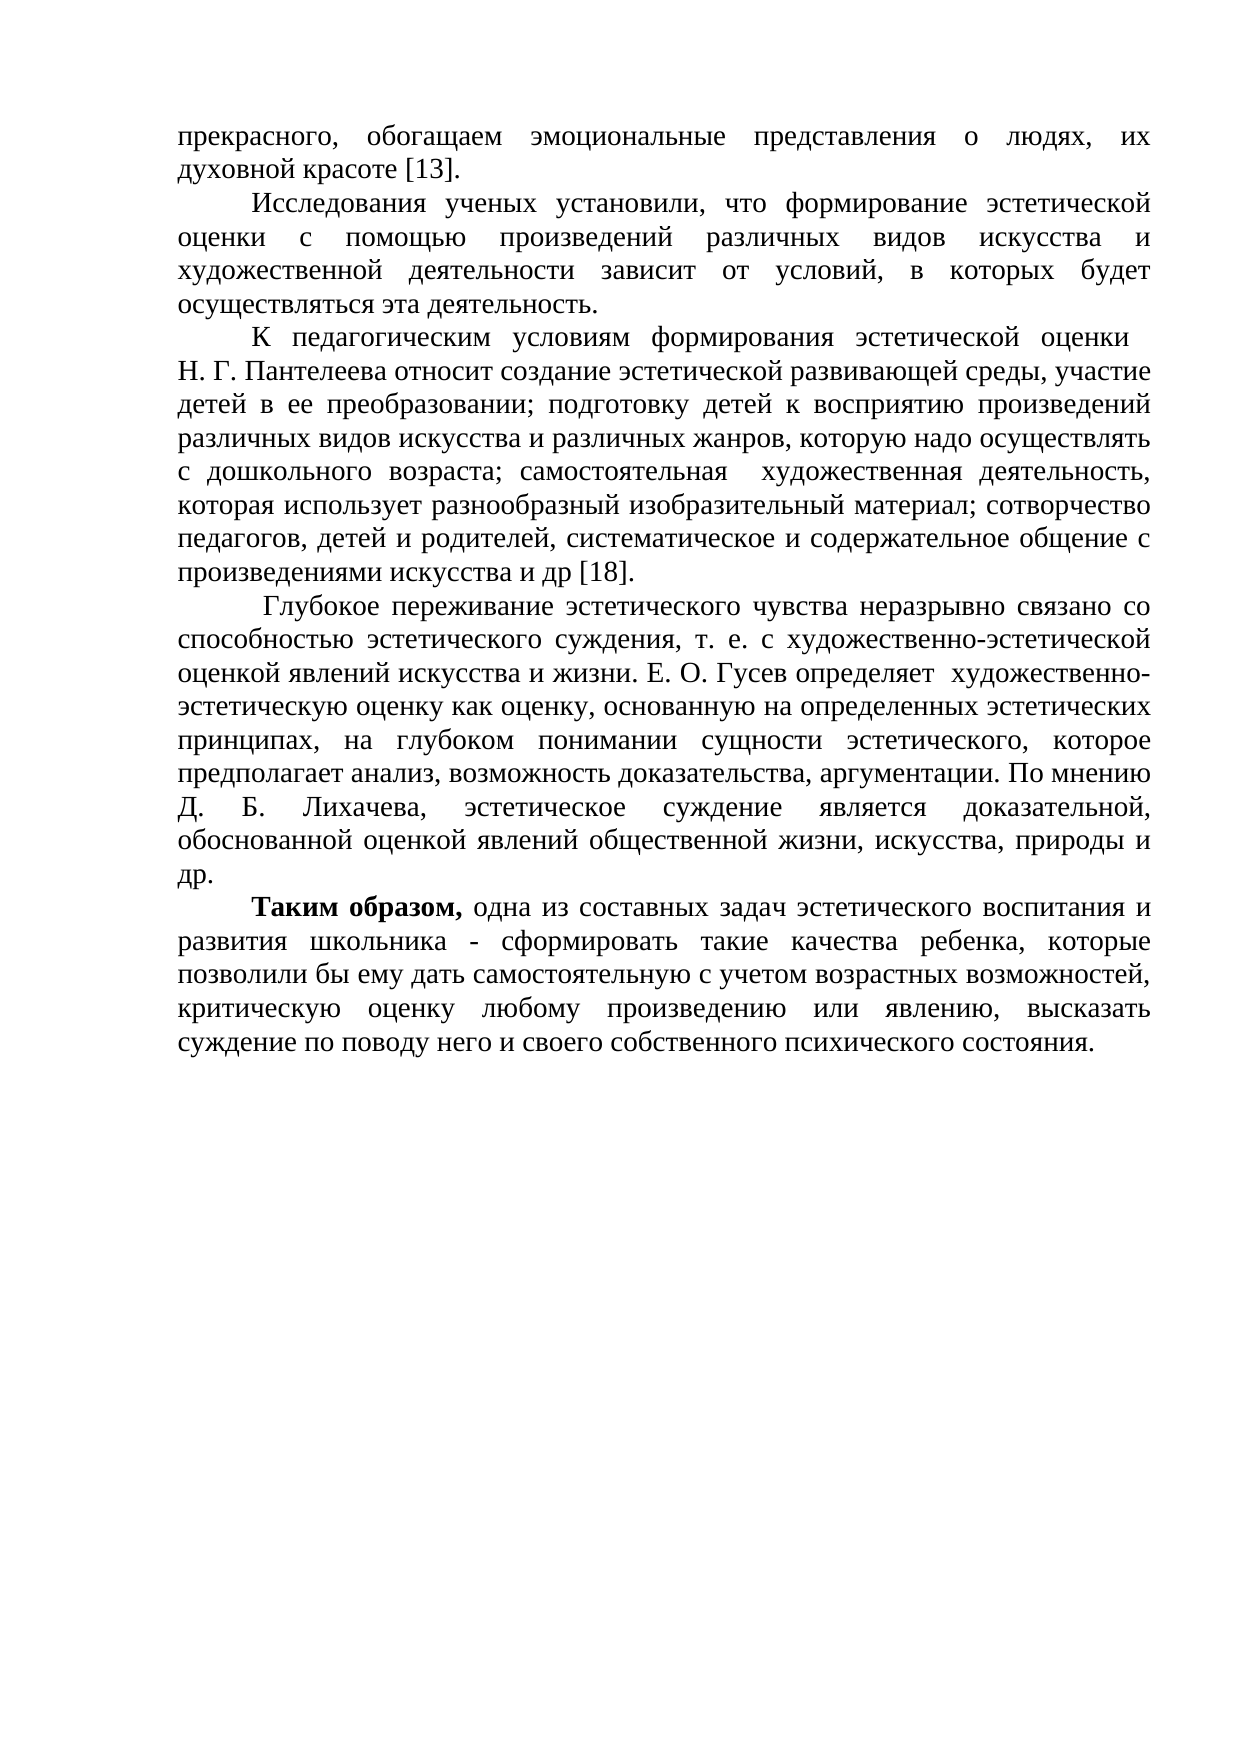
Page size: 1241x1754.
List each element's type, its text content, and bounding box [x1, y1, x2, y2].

text Таким образом, одна из составных задач эстетического воспитания и развития школьника - сформировать такие качества ребенка, которые позволили бы ему дать самостоятельную с учетом возрастных возможностей, критическую оценку любому произведению или явлению, высказать суждение по поводу него и своего собственного психического состояния. [177, 889, 1152, 1057]
text К педагогическим условиям формирования эстетической оценки Н. Г. Пантелеева относит создание эстетической развивающей среды, участие детей в ее преобразовании; подготовку детей к восприятию произведений различных видов искусства и различных жанров, которую надо осуществлять с дошкольного возраста; самостоятельная художественная деятельность, которая использует разнообразный изобразительный материал; сотворчество педагогов, детей и родителей, систематическое и содержательное общение с произведениями искусства и др [18]. [177, 319, 1152, 588]
text Исследования ученых установили, что формирование эстетической оценки с помощью произведений различных видов искусства и художественной деятельности зависит от условий, в которых будет осуществляться эта деятельность. [177, 185, 1152, 319]
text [177, 118, 1152, 185]
text Глубокое переживание эстетического чувства неразрывно связано со способностью эстетического суждения, т. е. с художественно-эстетической оценкой явлений искусства и жизни. Е. О. Гусев определяет художественно-эстетическую оценку как оценку, основанную на определенных эстетических принципах, на глубоком понимании сущности эстетического, которое предполагает анализ, возможность доказательства, аргументации. По мнению Д. Б. Лихачева, эстетическое суждение является доказательной, обоснованной оценкой явлений общественной жизни, искусства, природы и др. [177, 588, 1152, 889]
